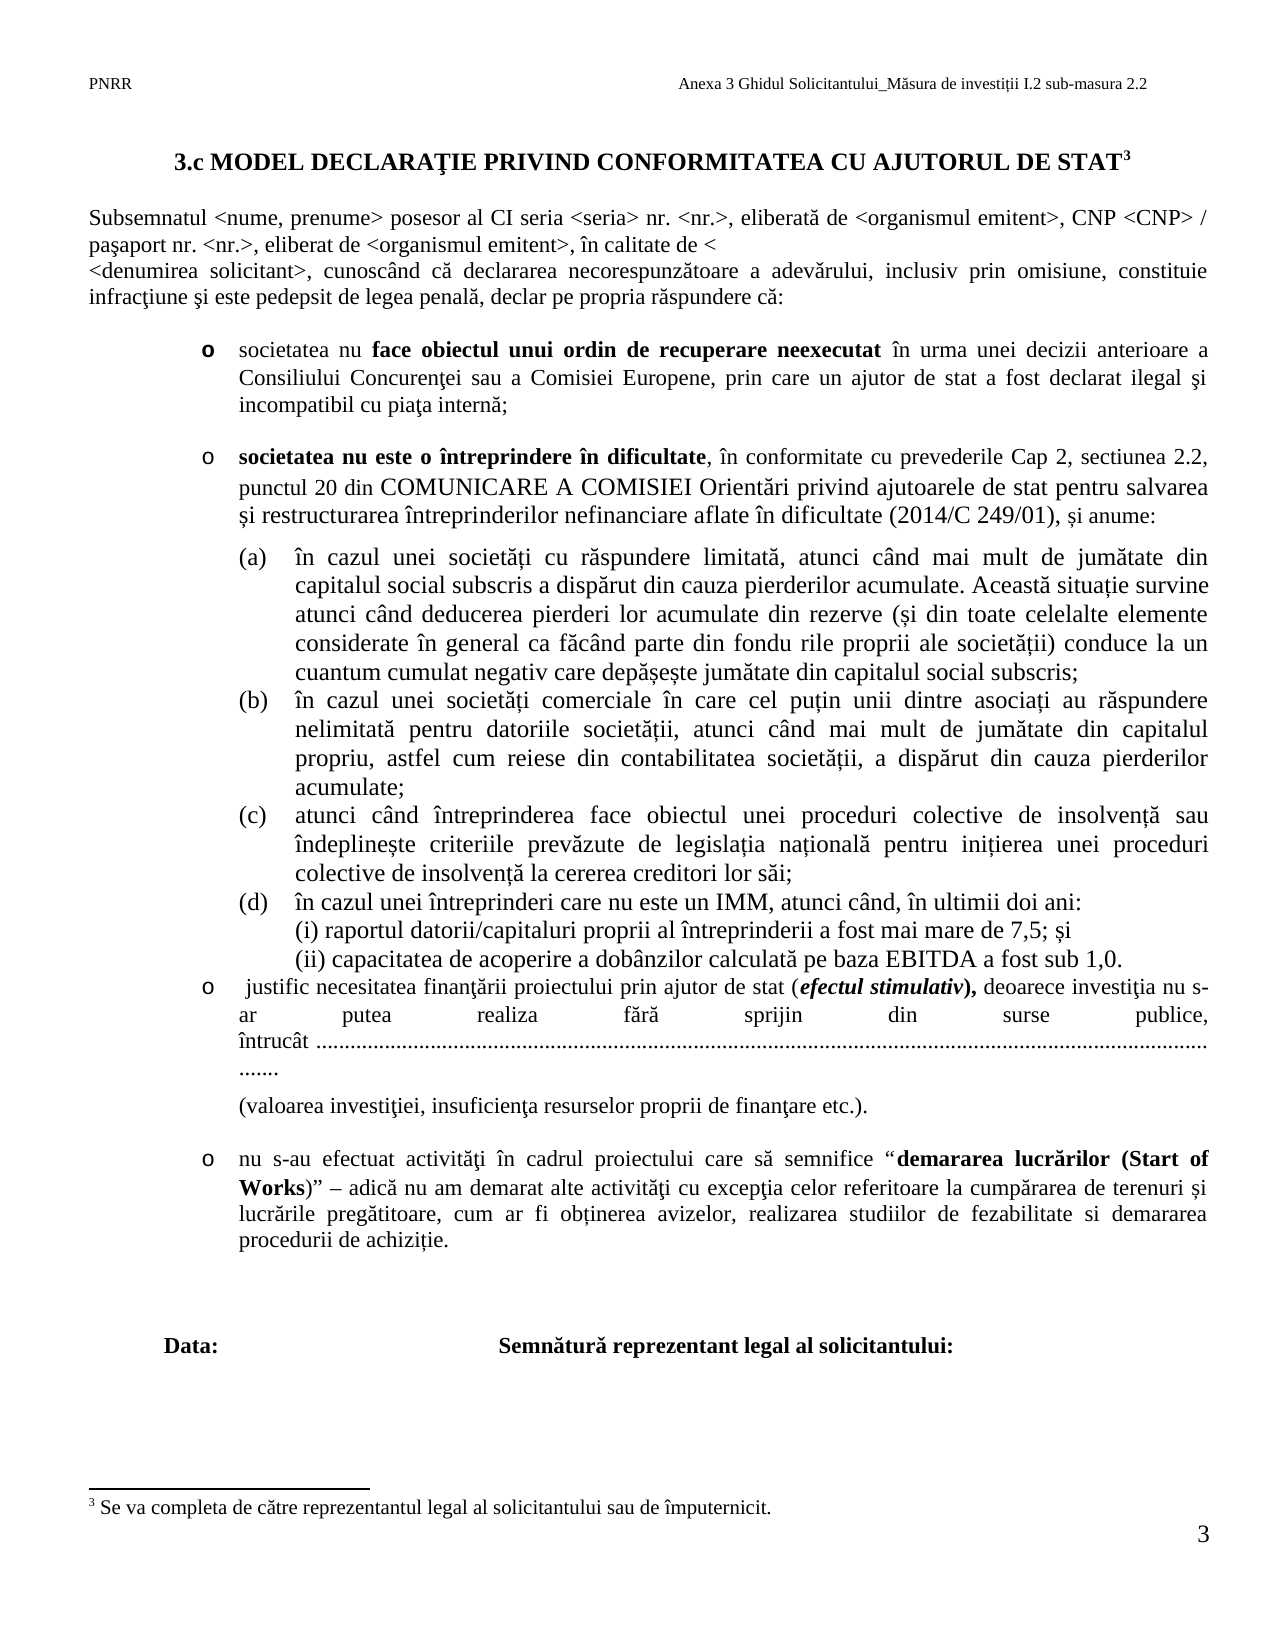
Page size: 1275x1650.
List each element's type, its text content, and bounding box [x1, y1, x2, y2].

text Subsemnatul <nume, prenume> posesor al CI seria <seria> nr. <nr.>, eliberată de <organismul emitent>, CNP <CNP> / paşaport nr. <nr.>, eliberat de <organismul emitent>, în calitate de < [89, 204, 1209, 257]
list nu s-au efectuat activităţi în cadrul proiectului care să semnifice “demararea lucrărilor (Start of Works)” – adică nu am demarat alte activităţi cu excepţia celor referitoare la cumpărarea de terenuri și lucrările pregătitoare, cum ar fi obținerea avizelor, realizarea studiilor de fezabilitate si demararea procedurii de achiziție. [201, 1145, 1209, 1253]
text Data: Semnăturǎ reprezentant legal al solicitantului: [89, 1332, 1209, 1358]
list în cazul unei societăți cu răspundere limitată, atunci când mai mult de jumătate din capitalul social subscris a dispărut din cauza pierderilor acumulate. Această situație survine atunci când deducerea pierderi lor acumulate din rezerve (și din toate celelalte elemente considerate în general ca făcând parte din fondu rile proprii ale societății) conduce la un cuantum cumulat negativ care depășește jumătate din capitalul social subscris; [239, 542, 1209, 685]
list atunci când întreprinderea face obiectul unei proceduri colective de insolvență sau îndeplinește criteriile prevăzute de legislația națională pentru inițierea unei proceduri colective de insolvență la cererea creditori lor săi; [239, 800, 1209, 887]
list justific necesitatea finanţării proiectului prin ajutor de stat (efectul stimulativ), deoarece investiţia nu s-ar putea realiza fără sprijin din surse publice, întrucât ................................................................................................................................................................... [201, 973, 1209, 1080]
list societatea nu este o întreprindere în dificultate, în conformitate cu prevederile Cap 2, sectiunea 2.2, punctul 20 din COMUNICARE A COMISIEI Orientări privind ajutoarele de stat pentru salvarea și restructurarea întreprinderilor nefinanciare aflate în dificultate (2014/C 249/01), și anume: [201, 443, 1209, 529]
list societatea nu face obiectul unui ordin de recuperare neexecutat în urma unei decizii anterioare a Consiliului Concurenţei sau a Comisiei Europene, prin care un ajutor de stat a fost declarat ilegal şi incompatibil cu piaţa internă; [201, 336, 1209, 417]
text <denumirea solicitant>, cunoscând că declararea necorespunzătoare a adevǎrului, inclusiv prin omisiune, constituie infracţiune şi este pedepsit de legea penală, declar pe propria răspundere că: [89, 257, 1209, 310]
list (ii) capacitatea de acoperire a dobânzilor calculată pe baza EBITDA a fost sub 1,0. [295, 944, 1209, 973]
text (valoarea investiţiei, insuficienţa resurselor proprii de finanţare etc.). [239, 1093, 1209, 1119]
list în cazul unei întreprinderi care nu este un IMM, atunci când, în ultimii doi ani: [239, 887, 1209, 915]
text 3.c MODEL DECLARAŢIE PRIVIND CONFORMITATEA CU AJUTORUL DE STAT [89, 147, 1209, 176]
list (i) raportul datorii/capitaluri proprii al întreprinderii a fost mai mare de 7,5; și [295, 915, 1209, 944]
list în cazul unei societăți comerciale în care cel puțin unii dintre asociați au răspundere nelimitată pentru datoriile societății, atunci când mai mult de jumătate din capitalul propriu, astfel cum reiese din contabilitatea societății, a dispărut din cauza pierderilor acumulate; [239, 685, 1209, 800]
